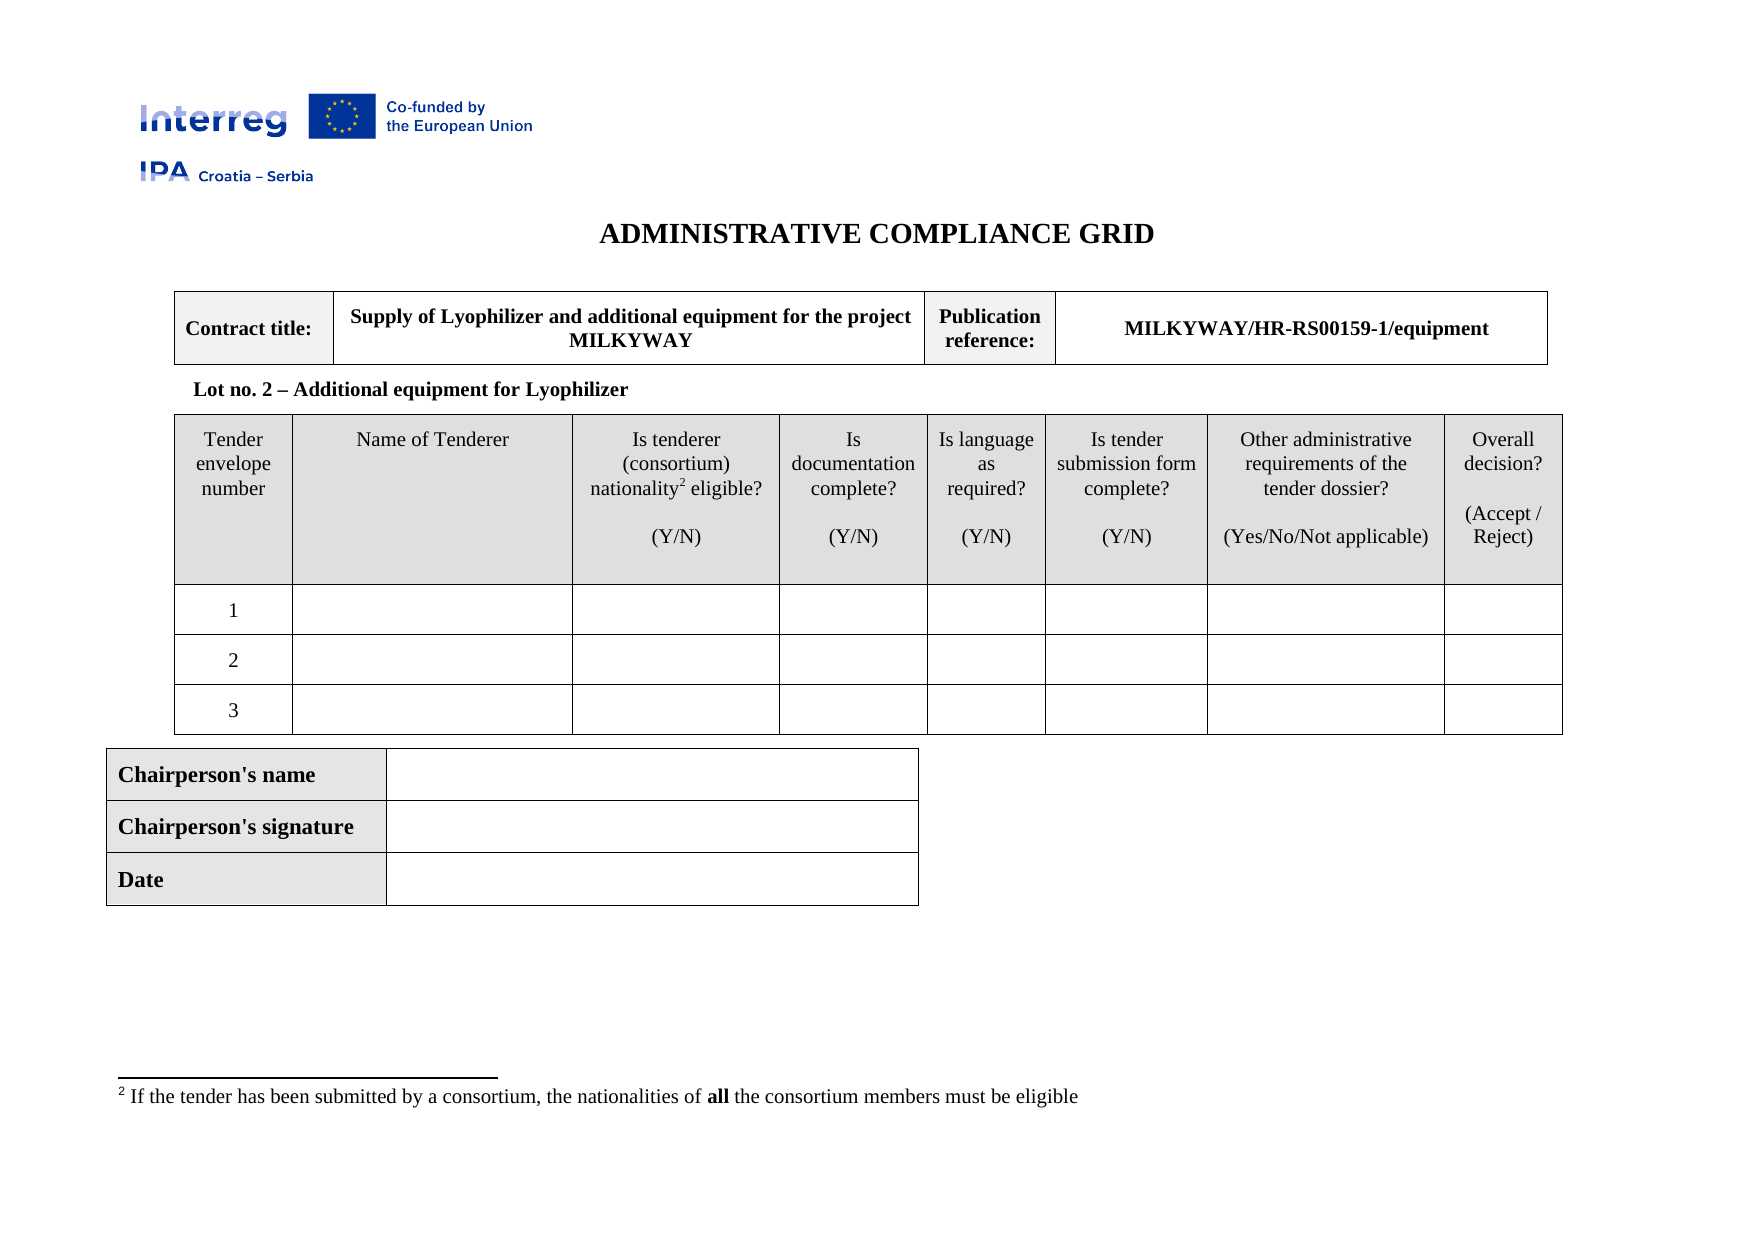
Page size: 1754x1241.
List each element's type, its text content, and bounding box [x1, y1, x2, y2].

table_cell [1208, 685, 1444, 734]
table_header Contract title: [175, 292, 333, 364]
table_cell Date [107, 853, 386, 904]
table_header Name of Tenderer [293, 415, 572, 584]
table_cell [1046, 635, 1207, 684]
table_header Is tender submission form complete? (Y/N) [1046, 415, 1207, 584]
table_cell [573, 635, 779, 684]
table_header Supply of Lyophilizer and additional equipment for the project MILKYWAY [334, 292, 924, 364]
table_cell 1 [175, 585, 292, 634]
table_cell [573, 685, 779, 734]
table_cell 2 [175, 635, 292, 684]
table_header Is documentation complete? (Y/N) [780, 415, 927, 584]
table_cell [293, 635, 572, 684]
table_header Other administrative requirements of the tender dossier? (Yes/No/Not applicable) [1208, 415, 1444, 584]
table_cell [387, 853, 918, 904]
table_cell [780, 585, 927, 634]
table_header MILKYWAY/HR-RS00159-1/equipment [1056, 292, 1547, 364]
table_cell [928, 685, 1045, 734]
table_cell [293, 585, 572, 634]
table_cell [1445, 685, 1562, 734]
table_cell [1046, 685, 1207, 734]
table_cell [780, 635, 927, 684]
table_cell Chairperson's signature [107, 801, 386, 852]
table_header [387, 749, 918, 800]
table_cell 3 [175, 685, 292, 734]
table_cell [928, 585, 1045, 634]
table_cell [1445, 635, 1562, 684]
table_cell [780, 685, 927, 734]
table_cell [1445, 585, 1562, 634]
table_cell [387, 801, 918, 852]
table_cell [1208, 635, 1444, 684]
text Lot no. 2 – Additional equipment for Lyophilizer [118, 377, 1636, 401]
table_cell [928, 635, 1045, 684]
table_cell [573, 585, 779, 634]
table_header Tender envelope number [175, 415, 292, 584]
table_header Is language as required? (Y/N) [928, 415, 1045, 584]
table_cell [1046, 585, 1207, 634]
table_header Publication reference: [925, 292, 1055, 364]
table_header Is tenderer (consortium) nationality eligible? (Y/N) [573, 415, 779, 584]
table_header Overall decision? (Accept / Reject) [1445, 415, 1562, 584]
picture [118, 71, 555, 204]
table_cell [293, 685, 572, 734]
table_header Chairperson's name [107, 749, 386, 800]
table_cell [1208, 585, 1444, 634]
subtitle ADMINISTRATIVE COMPLIANCE GRID [118, 216, 1636, 249]
